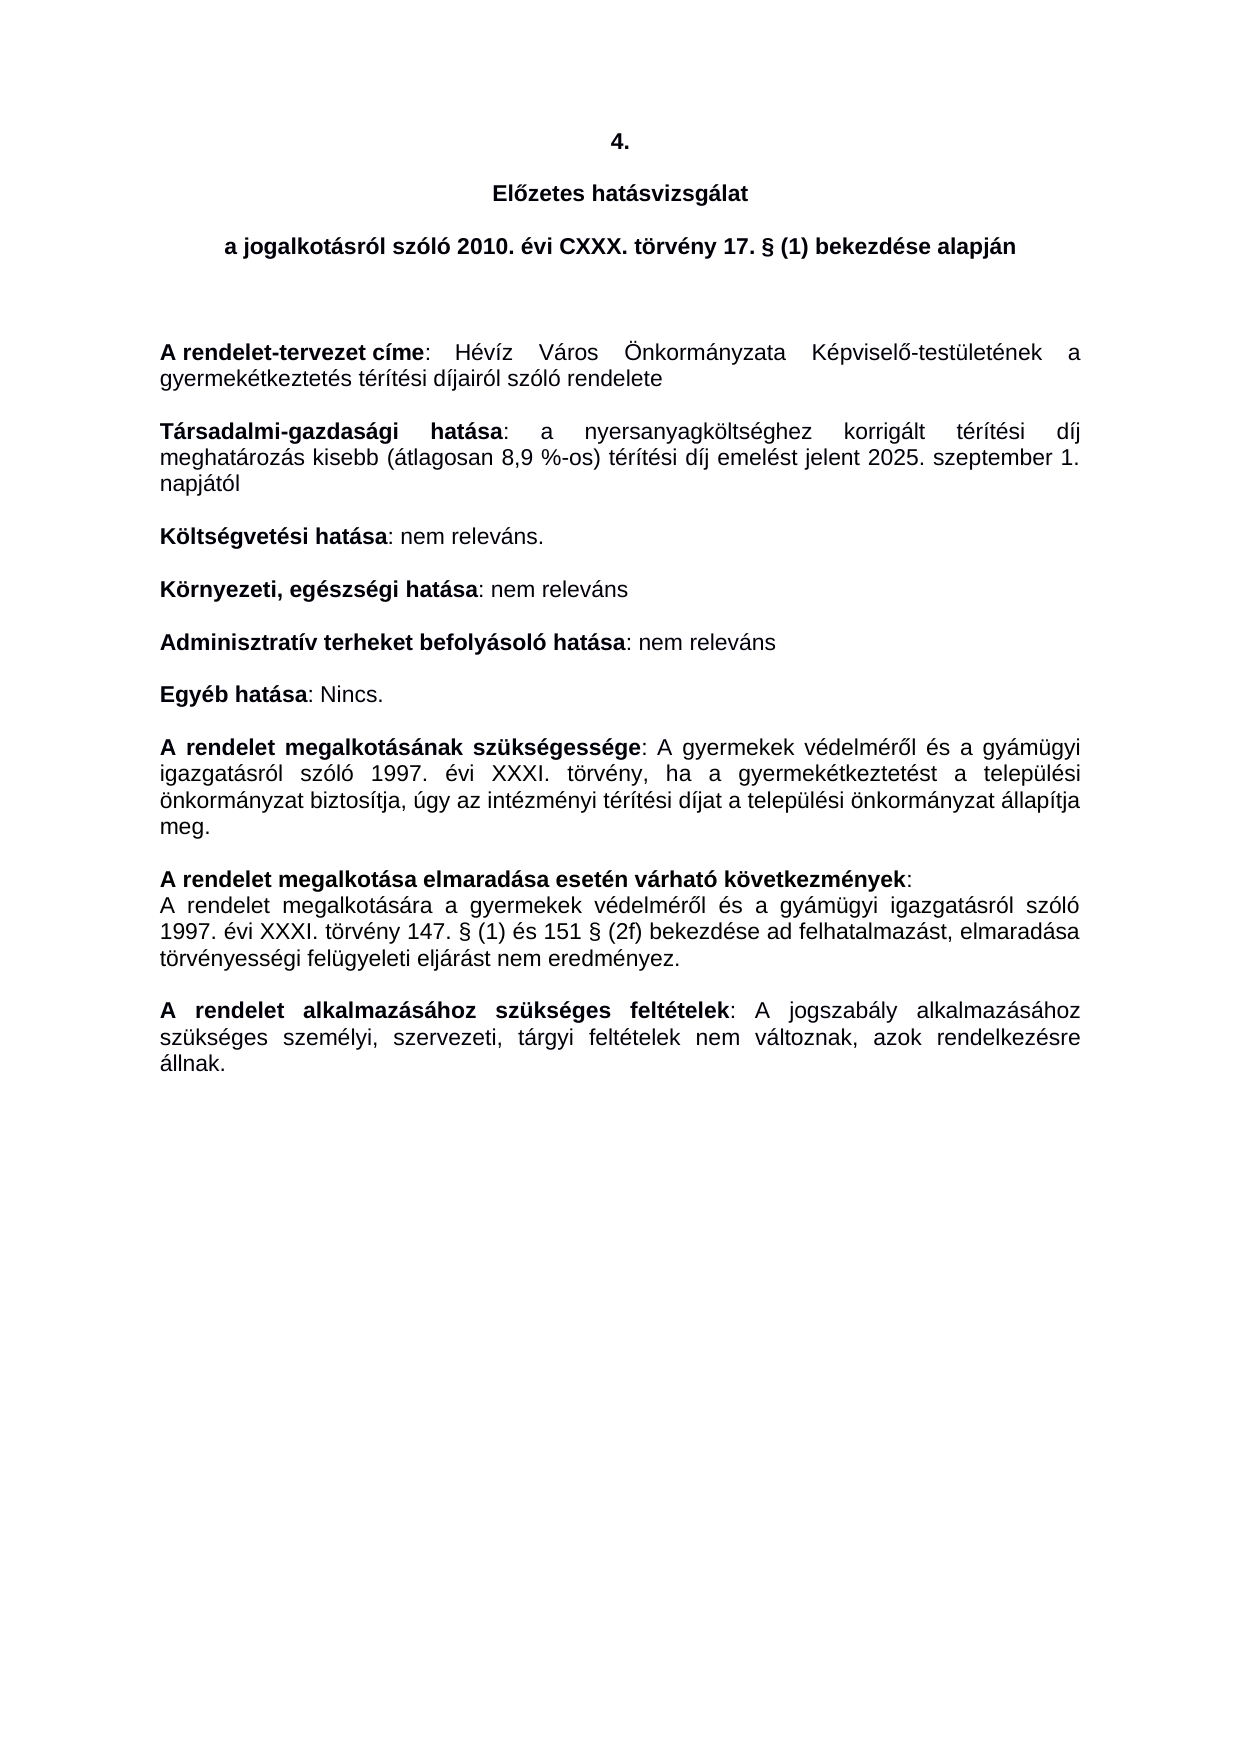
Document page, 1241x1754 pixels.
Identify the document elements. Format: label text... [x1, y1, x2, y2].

text 4. [159, 128, 1081, 154]
text Társadalmi-gazdasági hatása: a nyersanyagköltséghez korrigált térítési díj meghatározás kisebb (átlagosan 8,9 %-os) térítési díj emelést jelent 2025. szeptember 1. napjától [159, 418, 1081, 497]
text Költségvetési hatása: nem releváns. [159, 523, 1081, 549]
text Egyéb hatása: Nincs. [159, 681, 1081, 707]
text A rendelet megalkotására a gyermekek védelméről és a gyámügyi igazgatásról szóló 1997. évi XXXI. törvény 147. § (1) és 151 § (2f) bekezdése ad felhatalmazást, elmaradása törvényességi felügyeleti eljárást nem eredményez. [159, 892, 1081, 971]
text A rendelet alkalmazásához szükséges feltételek: A jogszabály alkalmazásához szükséges személyi, szervezeti, tárgyi feltételek nem változnak, azok rendelkezésre állnak. [159, 997, 1081, 1076]
text a jogalkotásról szóló 2010. évi CXXX. törvény 17. § (1) bekezdése alapján [159, 233, 1081, 259]
text A rendelet megalkotása elmaradása esetén várható következmények: [159, 866, 1081, 892]
text Adminisztratív terheket befolyásoló hatása: nem releváns [159, 628, 1081, 655]
text Előzetes hatásvizsgálat [159, 180, 1081, 207]
text A rendelet megalkotásának szükségessége: A gyermekek védelméről és a gyámügyi igazgatásról szóló 1997. évi XXXI. törvény, ha a gyermekétkeztetést a települési önkormányzat biztosítja, úgy az intézményi térítési díjat a települési önkormányzat állapítja meg. [159, 734, 1081, 839]
text Környezeti, egészségi hatása: nem releváns [159, 576, 1081, 602]
text A rendelet-tervezet címe: Hévíz Város Önkormányzata Képviselő-testületének a gyermekétkeztetés térítési díjairól szóló rendelete [159, 338, 1081, 391]
